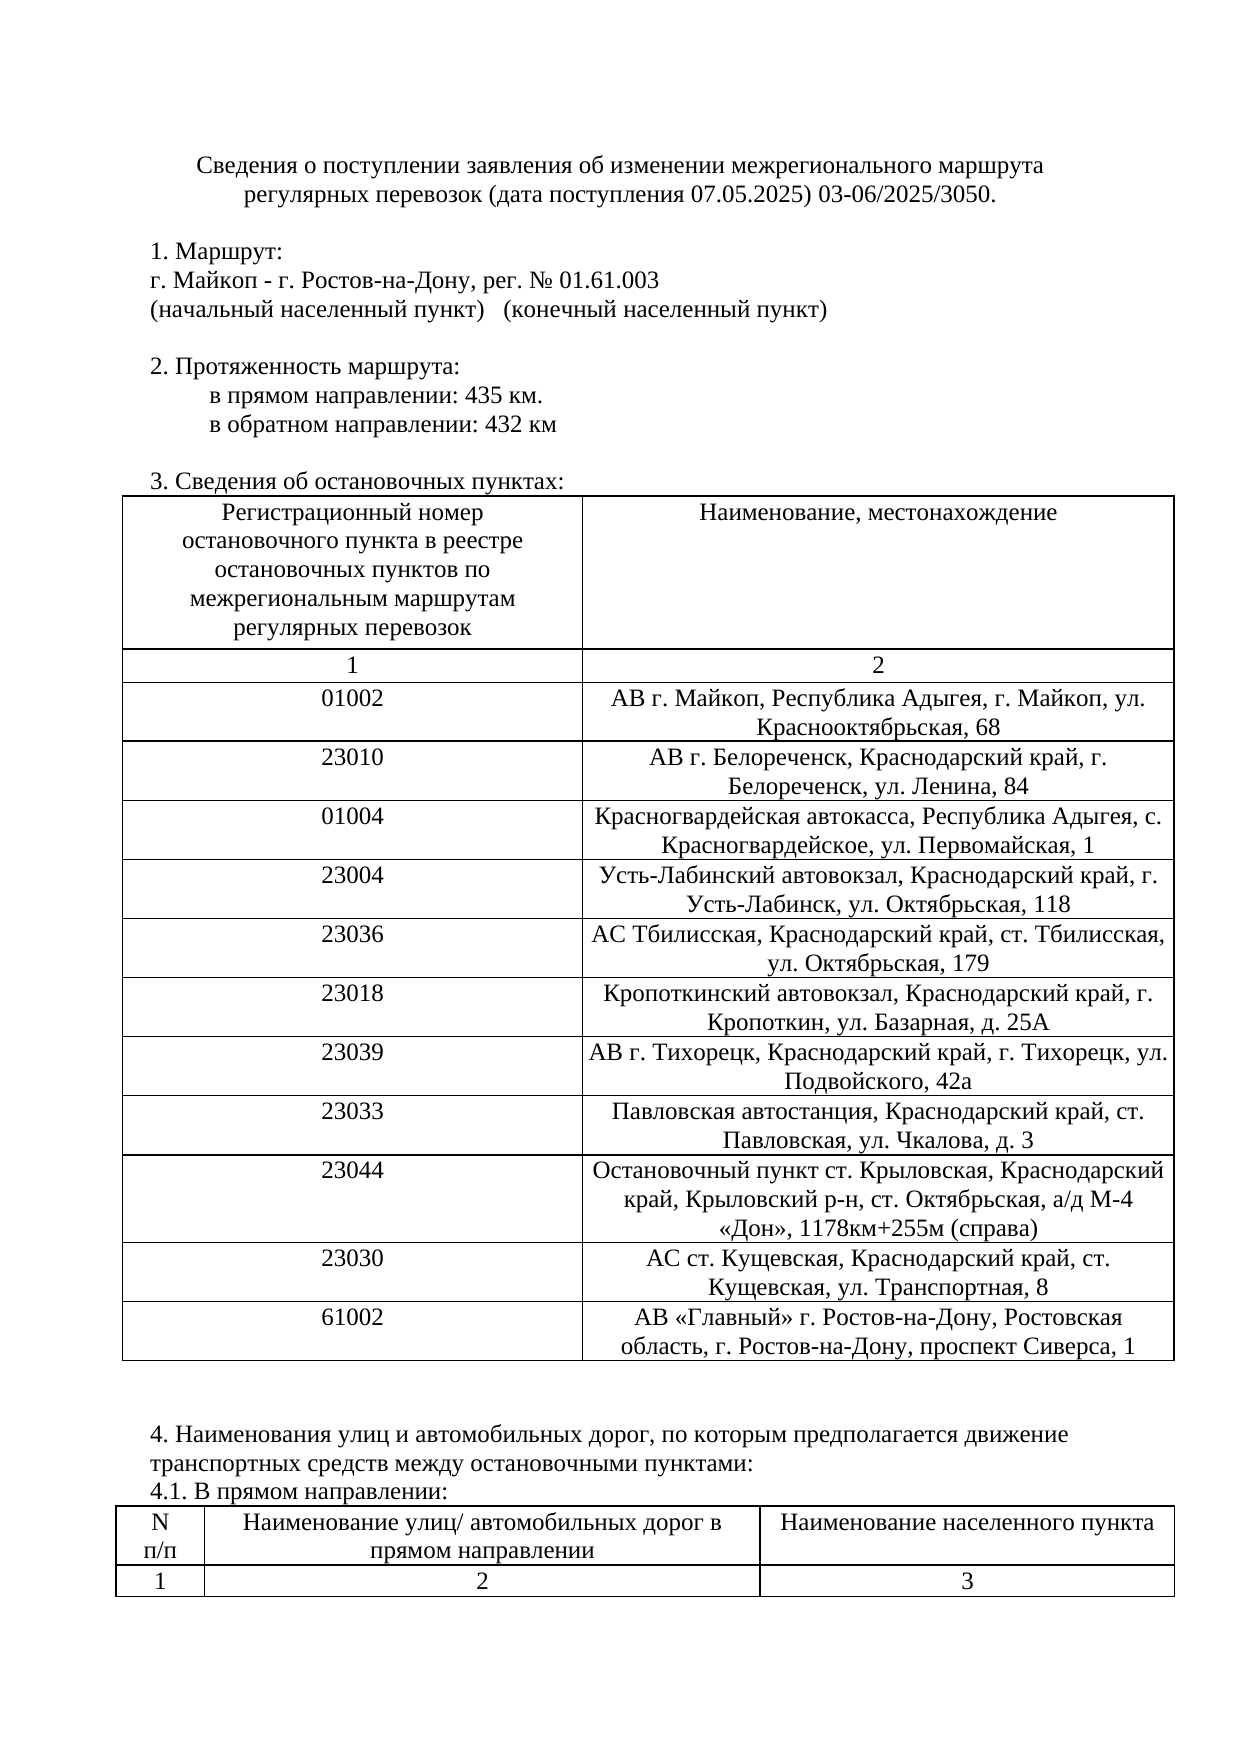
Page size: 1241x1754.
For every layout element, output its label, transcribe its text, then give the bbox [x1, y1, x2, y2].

table_cell 23036 [123, 919, 582, 977]
table_cell Павловская автостанция, Краснодарский край, ст. Павловская, ул. Чкалова, д. 3 [583, 1096, 1173, 1154]
text (начальный населенный пункт) (конечный населенный пункт) [150, 294, 1090, 322]
table_cell 23039 [123, 1037, 582, 1095]
text 1. Маршрут: [150, 236, 1090, 265]
table_cell Кропоткинский автовокзал, Краснодарский край, г. Кропоткин, ул. Базарная, д. 25А [583, 978, 1173, 1036]
table_cell 2 [583, 650, 1173, 681]
text 3. Сведения об остановочных пунктах: [150, 466, 1090, 495]
text Сведения о поступлении заявления об изменении межрегионального маршрута регулярных перевозок (дата поступления 07.05.2025) 03-06/2025/3050. [150, 150, 1090, 207]
table_header Регистрационный номер остановочного пункта в реестре остановочных пунктов по межрегиональным маршрутам регулярных перевозок [123, 497, 582, 648]
table_cell 23044 [123, 1156, 582, 1242]
table_cell 23010 [123, 742, 582, 799]
table_cell 2 [205, 1566, 759, 1596]
table_cell АС ст. Кущевская, Краснодарский край, ст. Кущевская, ул. Транспортная, 8 [583, 1243, 1173, 1301]
text в прямом направлении: 435 км. [150, 380, 1090, 409]
table_header Наименование улиц/ автомобильных дорог в прямом направлении [205, 1507, 759, 1564]
text 4.1. В прямом направлении: [150, 1476, 1090, 1505]
text г. Майкоп - г. Ростов-на-Дону, рег. № 01.61.003 [150, 265, 1090, 294]
table_cell 01002 [123, 683, 582, 740]
table_cell Усть-Лабинский автовокзал, Краснодарский край, г. Усть-Лабинск, ул. Октябрьская, 118 [583, 860, 1173, 918]
text в обратном направлении: 432 км [150, 409, 1090, 437]
table_cell Красногвардейская автокасса, Республика Адыгея, с. Красногвардейское, ул. Первомайская, 1 [583, 801, 1173, 858]
table_cell 23030 [123, 1243, 582, 1301]
table_cell 1 [123, 650, 582, 681]
table_cell АВ г. Тихорецк, Краснодарский край, г. Тихорецк, ул. Подвойского, 42а [583, 1037, 1173, 1095]
table_header Наименование, местонахождение [583, 497, 1173, 648]
table_cell АС Тбилисская, Краснодарский край, ст. Тбилисская, ул. Октябрьская, 179 [583, 919, 1173, 977]
table_cell Остановочный пункт ст. Крыловская, Краснодарский край, Крыловский р-н, ст. Октябрьская, а/д М-4 «Дон», 1178км+255м (справа) [583, 1156, 1173, 1242]
text 2. Протяженность маршрута: [150, 351, 1090, 380]
table_cell 61002 [123, 1302, 582, 1360]
table_header N п/п [117, 1507, 204, 1564]
table_cell 3 [761, 1566, 1174, 1596]
table_cell АВ «Главный» г. Ростов-на-Дону, Ростовская область, г. Ростов-на-Дону, проспект Сиверса, 1 [583, 1302, 1173, 1360]
table_cell АВ г. Белореченск, Краснодарский край, г. Белореченск, ул. Ленина, 84 [583, 742, 1173, 799]
table_cell 23018 [123, 978, 582, 1036]
table_cell 23004 [123, 860, 582, 918]
table_cell 1 [117, 1566, 204, 1596]
table_cell 01004 [123, 801, 582, 858]
table_header Наименование населенного пункта [761, 1507, 1174, 1564]
text 4. Наименования улиц и автомобильных дорог, по которым предполагается движение транспортных средств между остановочными пунктами: [150, 1419, 1090, 1476]
table_cell 23033 [123, 1096, 582, 1154]
table_cell АВ г. Майкоп, Республика Адыгея, г. Майкоп, ул. Краснооктябрьская, 68 [583, 683, 1173, 740]
